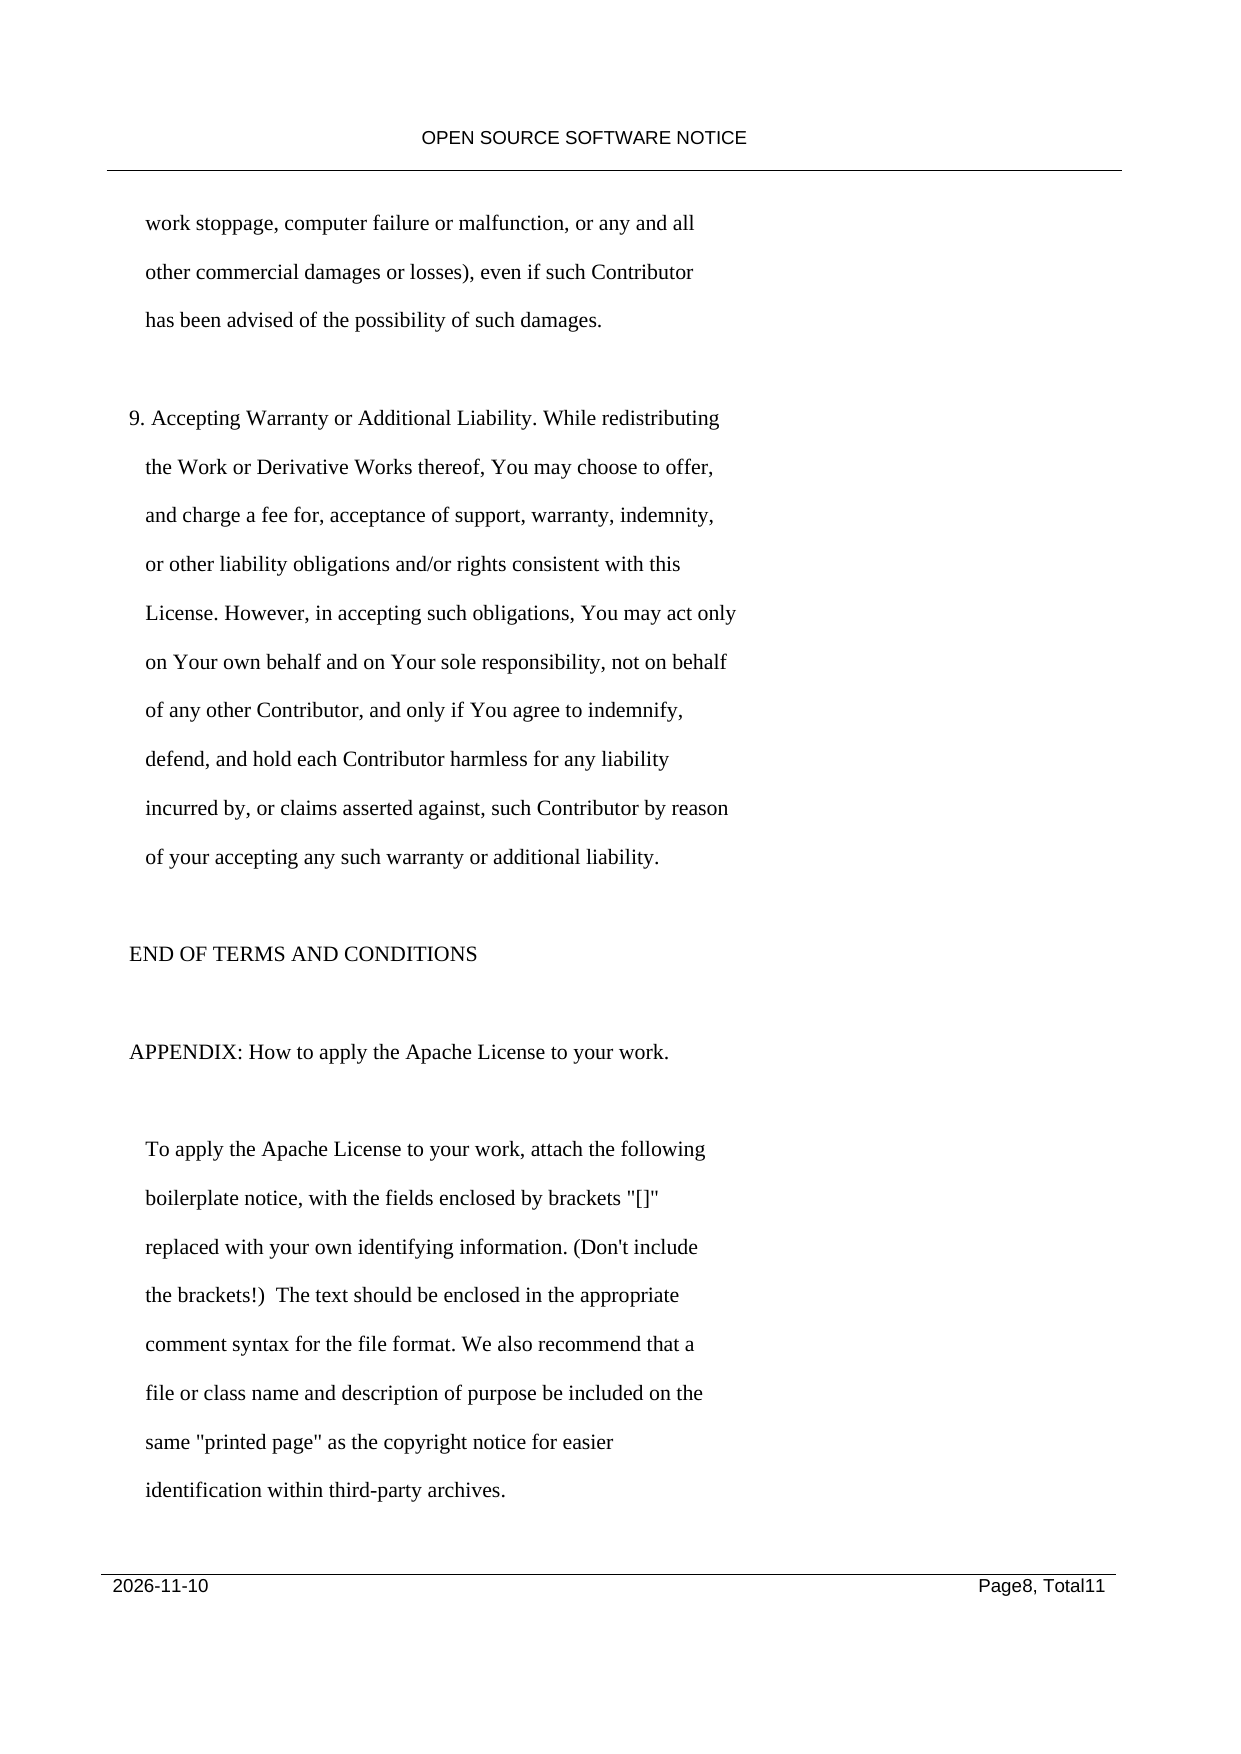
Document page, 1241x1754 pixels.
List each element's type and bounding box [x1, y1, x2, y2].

text [112, 206, 1128, 1506]
